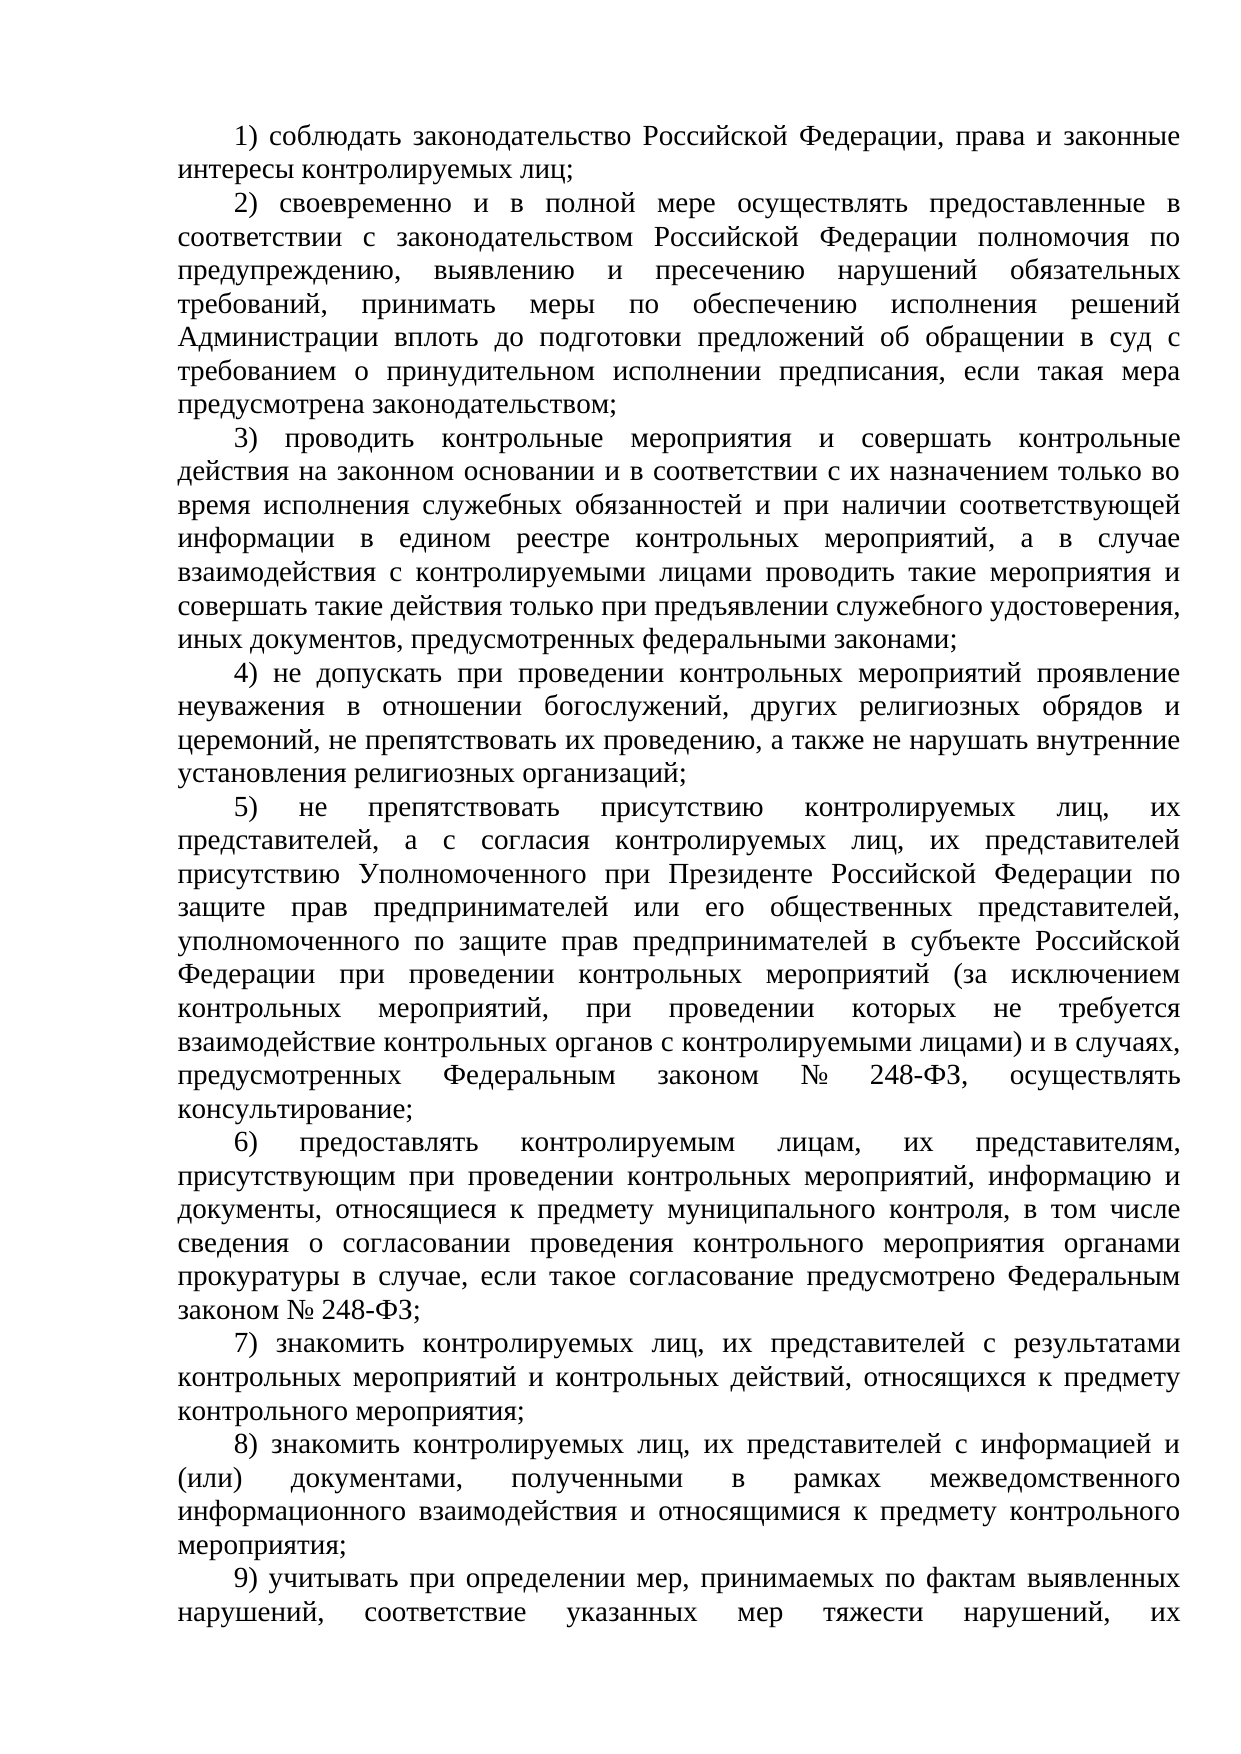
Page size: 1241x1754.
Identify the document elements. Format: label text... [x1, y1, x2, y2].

text 2) своевременно и в полной мере осуществлять предоставленные в соответствии с законодательством Российской Федерации полномочия по предупреждению, выявлению и пресечению нарушений обязательных требований, принимать меры по обеспечению исполнения решений Администрации вплоть до подготовки предложений об обращении в суд с требованием о принудительном исполнении предписания, если такая мера предусмотрена законодательством; [177, 185, 1181, 420]
text 4) не допускать при проведении контрольных мероприятий проявление неуважения в отношении богослужений, других религиозных обрядов и церемоний, не препятствовать их проведению, а также не нарушать внутренние установления религиозных организаций; [177, 655, 1181, 789]
text 6) предоставлять контролируемым лицам, их представителям, присутствующим при проведении контрольных мероприятий, информацию и документы, относящиеся к предмету муниципального контроля, в том числе сведения о согласовании проведения контрольного мероприятия органами прокуратуры в случае, если такое согласование предусмотрено Федеральным законом № 248-ФЗ; [177, 1124, 1181, 1326]
text 3) проводить контрольные мероприятия и совершать контрольные действия на законном основании и в соответствии с их назначением только во время исполнения служебных обязанностей и при наличии соответствующей информации в едином реестре контрольных мероприятий, а в случае взаимодействия с контролируемыми лицами проводить такие мероприятия и совершать такие действия только при предъявлении служебного удостоверения, иных документов, предусмотренных федеральными законами; [177, 420, 1181, 655]
text 5) не препятствовать присутствию контролируемых лиц, их представителей, а с согласия контролируемых лиц, их представителей присутствию Уполномоченного при Президенте Российской Федерации по защите прав предпринимателей или его общественных представителей, уполномоченного по защите прав предпринимателей в субъекте Российской Федерации при проведении контрольных мероприятий (за исключением контрольных мероприятий, при проведении которых не требуется взаимодействие контрольных органов с контролируемыми лицами) и в случаях, предусмотренных Федеральным законом № 248-ФЗ, осуществлять консультирование; [177, 789, 1181, 1124]
text 1) соблюдать законодательство Российской Федерации, права и законные интересы контролируемых лиц; [177, 118, 1181, 185]
text 7) знакомить контролируемых лиц, их представителей с результатами контрольных мероприятий и контрольных действий, относящихся к предмету контрольного мероприятия; [177, 1326, 1181, 1426]
text 8) знакомить контролируемых лиц, их представителей с информацией и (или) документами, полученными в рамках межведомственного информационного взаимодействия и относящимися к предмету контрольного мероприятия; [177, 1426, 1181, 1560]
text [177, 1560, 1181, 1627]
